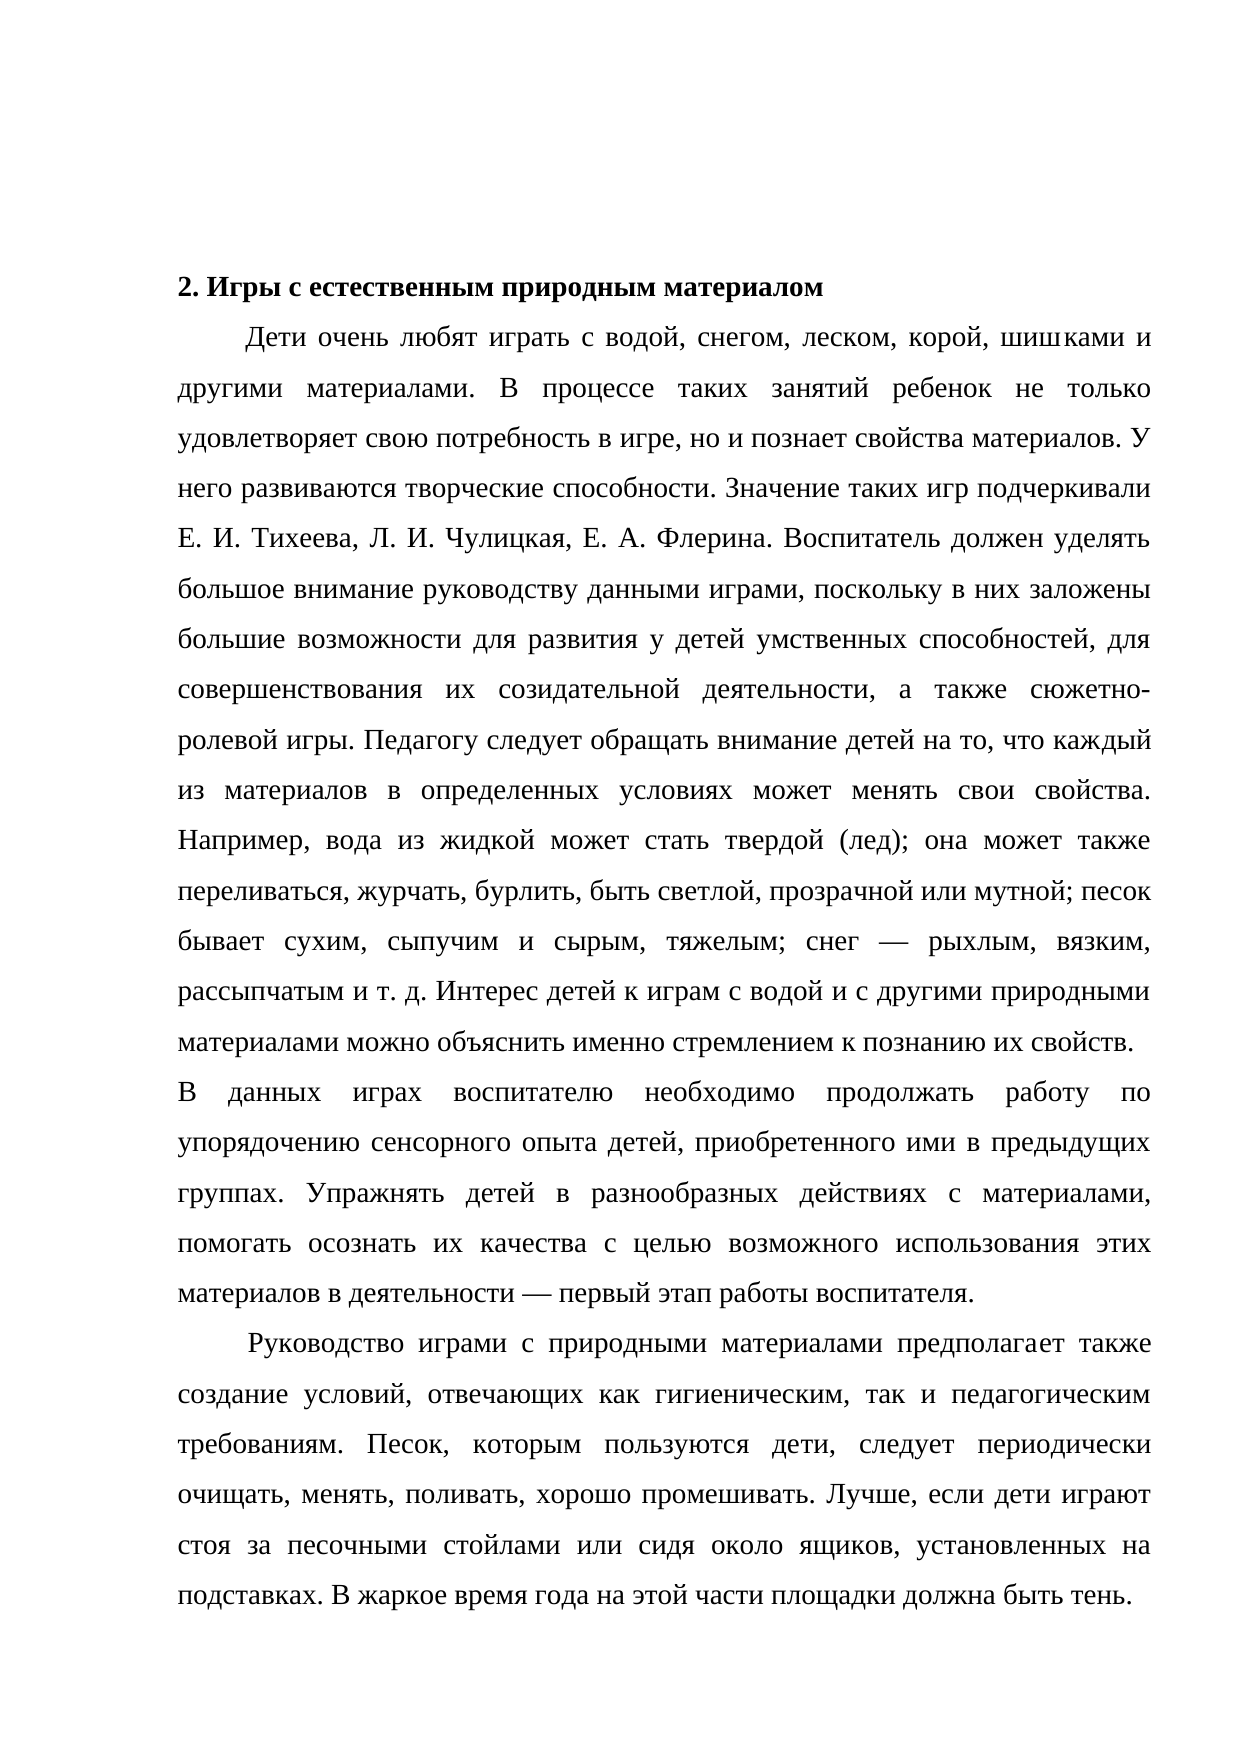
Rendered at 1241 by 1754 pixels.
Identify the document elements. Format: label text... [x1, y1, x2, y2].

text В данных играх воспитателю необходимо продолжать работу по упорядочению сенсорного опыта детей, приобретенного ими в предыдущих группах. Упражнять детей в разнообразных действиях с материалами, помогать осознать их качества с целью возможного использования этих материалов в деятельности — первый этап работы воспитателя. [177, 1074, 1152, 1309]
text Дети очень любят играть с водой, снегом, леском, корой, шишками и другими материалами. В процессе таких занятий ребенок не только удовлетворяет свою потребность в игре, но и познает свойства материалов. У него развиваются творческие способности. Значение таких игр подчеркивали Е. И. Тихеева, Л. И. Чулицкая, Е. А. Флерина. Воспитатель должен уделять большое внимание руководству данными играми, поскольку в них заложены большие возможности для развития у детей умственных способностей, для совершенствования их созидательной деятельности, а также сюжетно-ролевой игры. Педагогу следует обращать внимание детей на то, что каждый из материалов в определенных условиях может менять свои свойства. Например, вода из жидкой может стать твердой (лед); она может также переливаться, журчать, бурлить, быть светлой, прозрачной или мутной; песок бывает сухим, сыпучим и сырым, тяжелым; снег — рыхлым, вязким, рассыпчатым и т. д. Интерес детей к играм с водой и с другими природными материалами можно объяснить именно стремлением к познанию их свойств. [177, 319, 1152, 1057]
text 2. Игры с естественным природным материалом [177, 269, 1152, 303]
text Руководство играми с природными материалами предполагает также создание условий, отвечающих как гигиеническим, так и педагогическим требованиям. Песок, которым пользуются дети, следует периодически очищать, менять, поливать, хорошо промешивать. Лучше, если дети играют стоя за песочными стойлами или сидя около ящиков, установленных на подставках. В жаркое время года на этой части площадки должна быть тень. [177, 1326, 1152, 1611]
